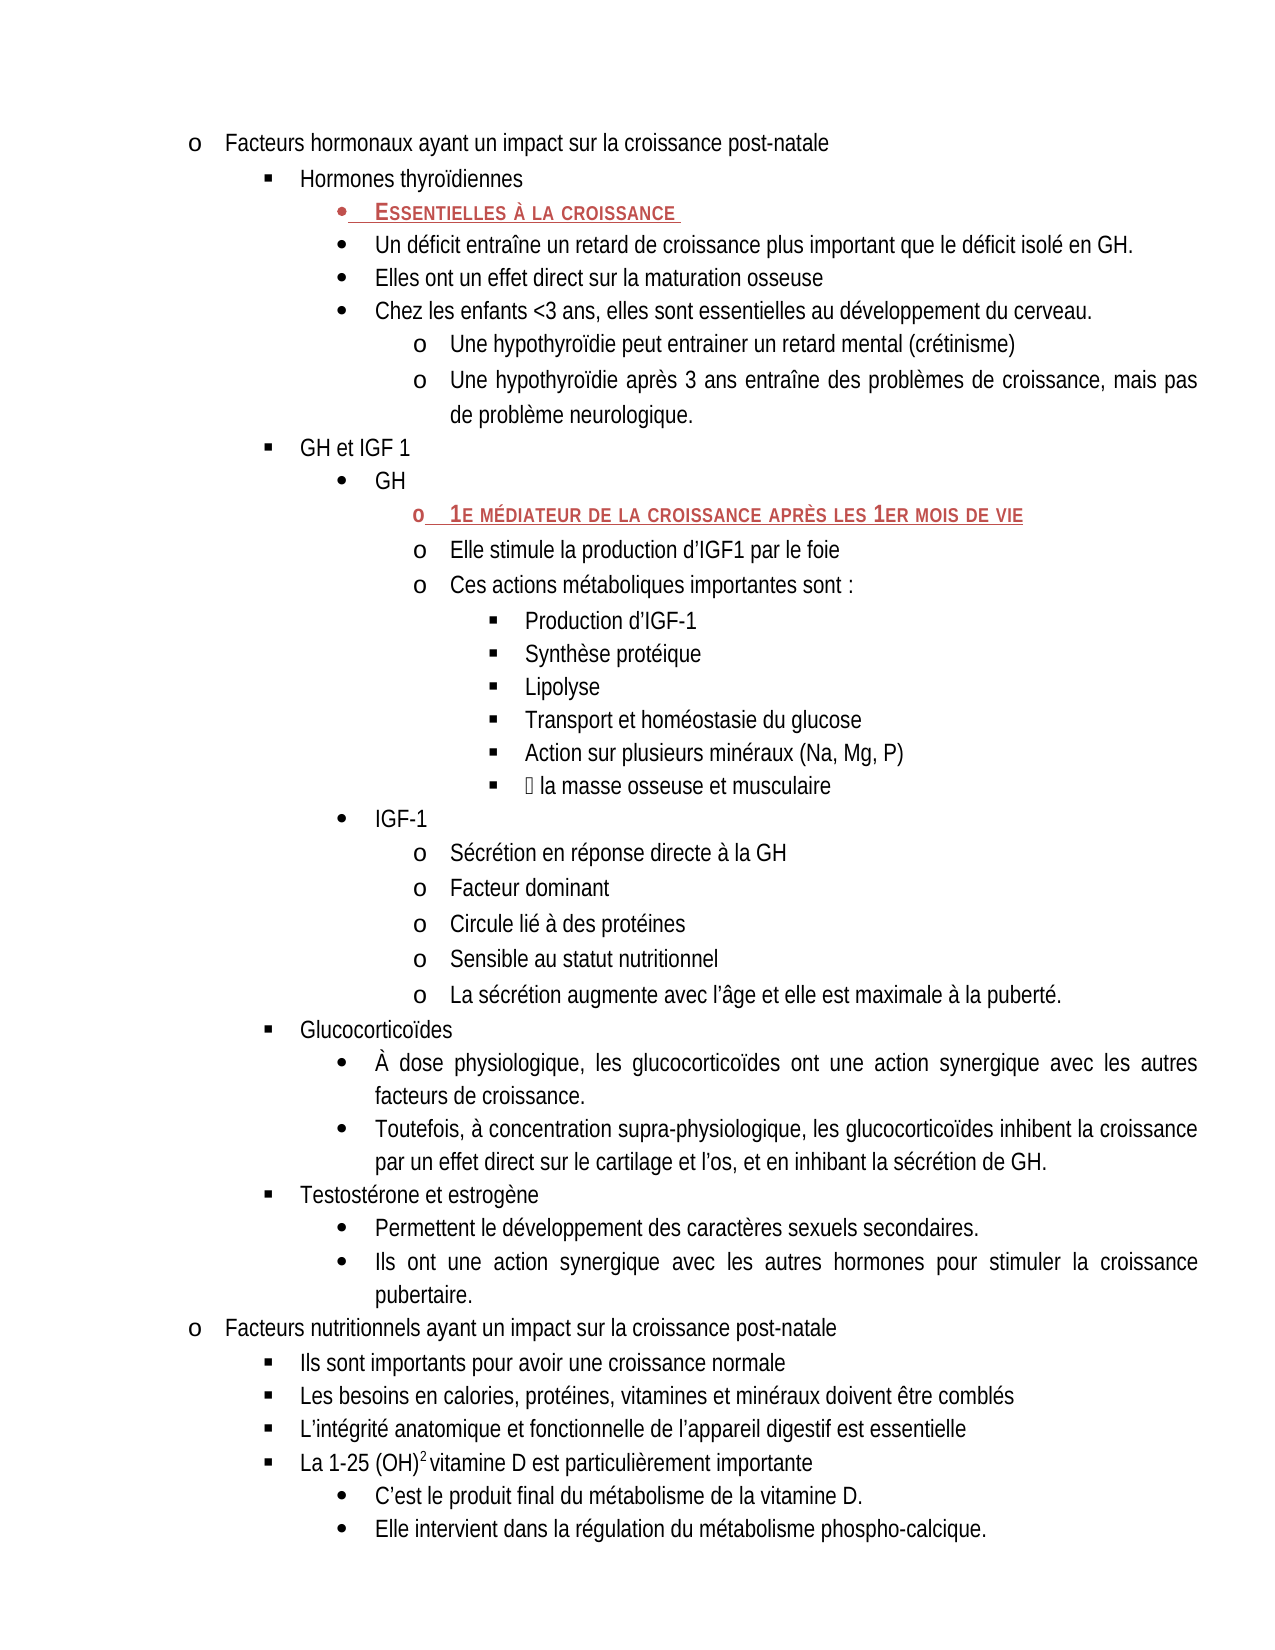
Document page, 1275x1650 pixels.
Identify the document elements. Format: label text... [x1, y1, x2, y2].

list La sécrétion augmente avec l’âge et elle est maximale à la puberté. [412, 979, 1200, 1011]
list la masse osseuse et musculaire [487, 771, 1200, 800]
list Transport et homéostasie du glucose [487, 705, 1200, 734]
list Synthèse protéique [487, 639, 1200, 668]
list Elles ont un effet direct sur la maturation osseuse [337, 263, 1200, 292]
list Ces actions métaboliques importantes sont : [412, 570, 1200, 601]
list Elle stimule la production d’IGF1 par le foie [412, 534, 1200, 566]
list Essentielles à la croissance [337, 197, 1200, 226]
list Glucocorticoïdes [262, 1015, 1200, 1044]
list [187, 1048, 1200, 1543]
list GH [337, 466, 1200, 495]
list Circule lié à des protéines [412, 908, 1200, 939]
list Action sur plusieurs minéraux (Na, Mg, P) [487, 738, 1200, 767]
list Production d’IGF-1 [487, 606, 1200, 634]
list Un déficit entraîne un retard de croissance plus important que le déficit isolé en GH. [337, 230, 1200, 259]
list Hormones thyroïdiennes [262, 163, 1200, 192]
list Facteurs hormonaux ayant un impact sur la croissance post-natale [187, 128, 1200, 159]
list Sécrétion en réponse directe à la GH [412, 837, 1200, 868]
list IGF-1 [337, 804, 1200, 833]
list Lipolyse [487, 672, 1200, 701]
list Facteur dominant [412, 873, 1200, 904]
list Sensible au statut nutritionnel [412, 944, 1200, 975]
list Une hypothyroïdie peut entrainer un retard mental (crétinisme) [412, 329, 1200, 360]
list Chez les enfants <3 ans, elles sont essentielles au développement du cerveau. [337, 296, 1200, 325]
list 1e médiateur de la croissance après les 1er mois de vie [412, 499, 1200, 530]
list Une hypothyroïdie après 3 ans entraîne des problèmes de croissance, mais pas de problème neurologique. [412, 365, 1200, 428]
list GH et IGF 1 [262, 433, 1200, 462]
